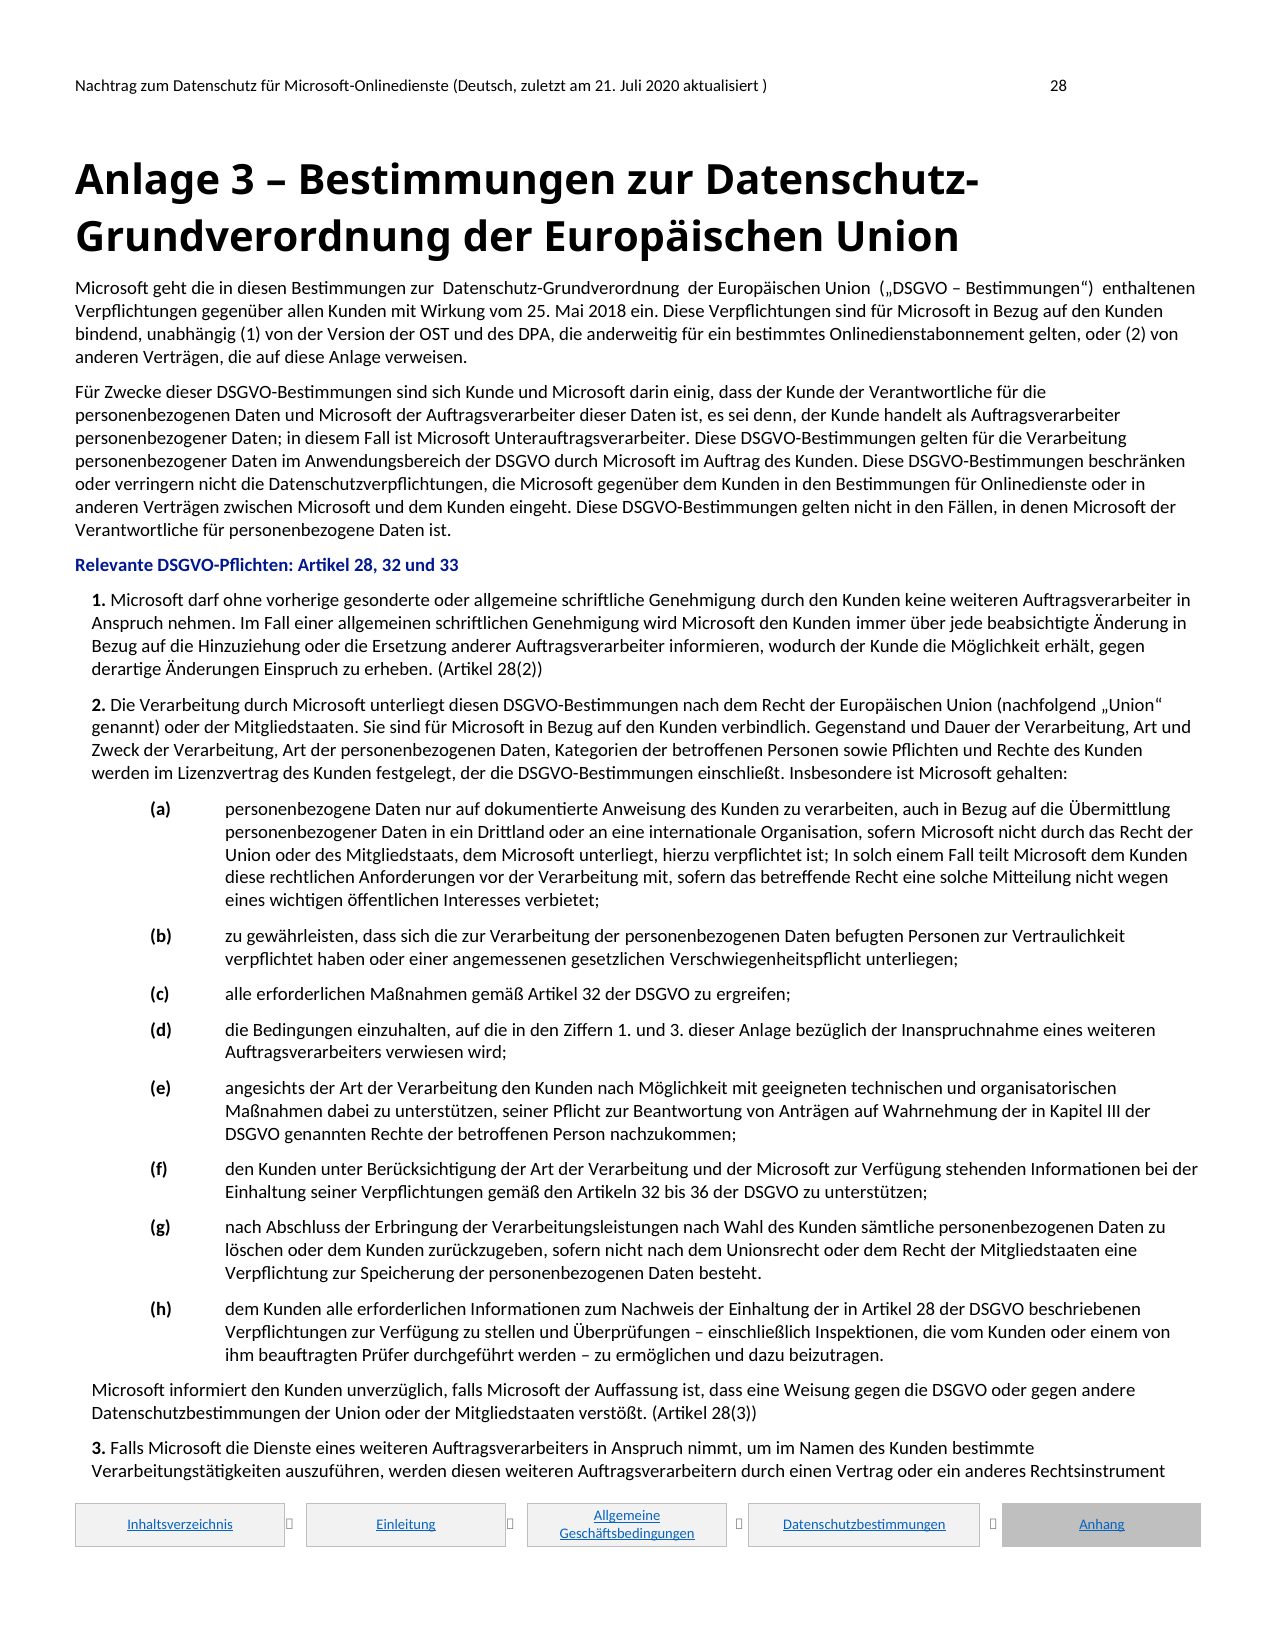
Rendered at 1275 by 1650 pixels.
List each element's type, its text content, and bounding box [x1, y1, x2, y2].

list 1. Microsoft darf ohne vorherige gesonderte oder allgemeine schriftliche Genehmigung durch den Kunden keine weiteren Auftragsverarbeiter in Anspruch nehmen. Im Fall einer allgemeinen schriftlichen Genehmigung wird Microsoft den Kunden immer über jede beabsichtigte Änderung in Bezug auf die Hinzuziehung oder die Ersetzung anderer Auftragsverarbeiter informieren, wodurch der Kunde die Möglichkeit erhält, gegen derartige Änderungen Einspruch zu erheben. (Artikel 28(2)) [91, 588, 1200, 680]
list 2. Die Verarbeitung durch Microsoft unterliegt diesen DSGVO-Bestimmungen nach dem Recht der Europäischen Union (nachfolgend „Union“ genannt) oder der Mitgliedstaaten. Sie sind für Microsoft in Bezug auf den Kunden verbindlich. Gegenstand und Dauer der Verarbeitung, Art und Zweck der Verarbeitung, Art der personenbezogenen Daten, Kategorien der betroffenen Personen sowie Pflichten und Rechte des Kunden werden im Lizenzvertrag des Kunden festgelegt, der die DSGVO-Bestimmungen einschließt. Insbesondere ist Microsoft gehalten: [91, 693, 1200, 784]
subtitle Anlage 3 – Bestimmungen zur Datenschutz-Grundverordnung der Europäischen Union [75, 150, 1200, 263]
list Relevante DSGVO-Pflichten: Artikel 28, 32 und 33 [75, 553, 1200, 576]
list (a) personenbezogene Daten nur auf dokumentierte Anweisung des Kunden zu verarbeiten, auch in Bezug auf die Übermittlung personenbezogener Daten in ein Drittland oder an eine internationale Organisation, sofern Microsoft nicht durch das Recht der Union oder des Mitgliedstaats, dem Microsoft unterliegt, hierzu verpflichtet ist; In solch einem Fall teilt Microsoft dem Kunden diese rechtlichen Anforderungen vor der Verarbeitung mit, sofern das betreffende Recht eine solche Mitteilung nicht wegen eines wichtigen öffentlichen Interesses verbietet; [150, 797, 1200, 911]
list (e) angesichts der Art der Verarbeitung den Kunden nach Möglichkeit mit geeigneten technischen und organisatorischen Maßnahmen dabei zu unterstützen, seiner Pflicht zur Beantwortung von Anträgen auf Wahrnehmung der in Kapitel III der DSGVO genannten Rechte der betroffenen Person nachzukommen; [150, 1076, 1200, 1145]
list (d) die Bedingungen einzuhalten, auf die in den Ziffern 1. und 3. dieser Anlage bezüglich der Inanspruchnahme eines weiteren Auftragsverarbeiters verwiesen wird; [150, 1018, 1200, 1063]
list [91, 1436, 1200, 1482]
list Microsoft informiert den Kunden unverzüglich, falls Microsoft der Auffassung ist, dass eine Weisung gegen die DSGVO oder gegen andere Datenschutzbestimmungen der Union oder der Mitgliedstaaten verstößt. (Artikel 28(3)) [91, 1378, 1200, 1424]
list (g) nach Abschluss der Erbringung der Verarbeitungsleistungen nach Wahl des Kunden sämtliche personenbezogenen Daten zu löschen oder dem Kunden zurückzugeben, sofern nicht nach dem Unionsrecht oder dem Recht der Mitgliedstaaten eine Verpflichtung zur Speicherung der personenbezogenen Daten besteht. [150, 1216, 1200, 1284]
list Für Zwecke dieser DSGVO-Bestimmungen sind sich Kunde und Microsoft darin einig, dass der Kunde der Verantwortliche für die personenbezogenen Daten und Microsoft der Auftragsverarbeiter dieser Daten ist, es sei denn, der Kunde handelt als Auftragsverarbeiter personenbezogener Daten; in diesem Fall ist Microsoft Unterauftragsverarbeiter. Diese DSGVO-Bestimmungen gelten für die Verarbeitung personenbezogener Daten im Anwendungsbereich der DSGVO durch Microsoft im Auftrag des Kunden. Diese DSGVO-Bestimmungen beschränken oder verringern nicht die Datenschutzverpflichtungen, die Microsoft gegenüber dem Kunden in den Bestimmungen für Onlinedienste oder in anderen Verträgen zwischen Microsoft und dem Kunden eingeht. Diese DSGVO-Bestimmungen gelten nicht in den Fällen, in denen Microsoft der Verantwortliche für personenbezogene Daten ist. [75, 380, 1200, 541]
list (h) dem Kunden alle erforderlichen Informationen zum Nachweis der Einhaltung der in Artikel 28 der DSGVO beschriebenen Verpflichtungen zur Verfügung zu stellen und Überprüfungen – einschließlich Inspektionen, die vom Kunden oder einem von ihm beauftragten Prüfer durchgeführt werden – zu ermöglichen und dazu beizutragen. [150, 1297, 1200, 1366]
list (f) den Kunden unter Berücksichtigung der Art der Verarbeitung und der Microsoft zur Verfügung stehenden Informationen bei der Einhaltung seiner Verpflichtungen gemäß den Artikeln 32 bis 36 der DSGVO zu unterstützen; [150, 1157, 1200, 1203]
list (b) zu gewährleisten, dass sich die zur Verarbeitung der personenbezogenen Daten befugten Personen zur Vertraulichkeit verpflichtet haben oder einer angemessenen gesetzlichen Verschwiegenheitspflicht unterliegen; [150, 924, 1200, 970]
list Microsoft geht die in diesen Bestimmungen zur Datenschutz-Grundverordnung der Europäischen Union („DSGVO – Bestimmungen“) enthaltenen Verpflichtungen gegenüber allen Kunden mit Wirkung vom 25. Mai 2018 ein. Diese Verpflichtungen sind für Microsoft in Bezug auf den Kunden bindend, unabhängig (1) von der Version der OST und des DPA, die anderweitig für ein bestimmtes Onlinedienstabonnement gelten, oder (2) von anderen Verträgen, die auf diese Anlage verweisen. [75, 276, 1200, 368]
list (c) alle erforderlichen Maßnahmen gemäß Artikel 32 der DSGVO zu ergreifen; [150, 982, 1200, 1005]
